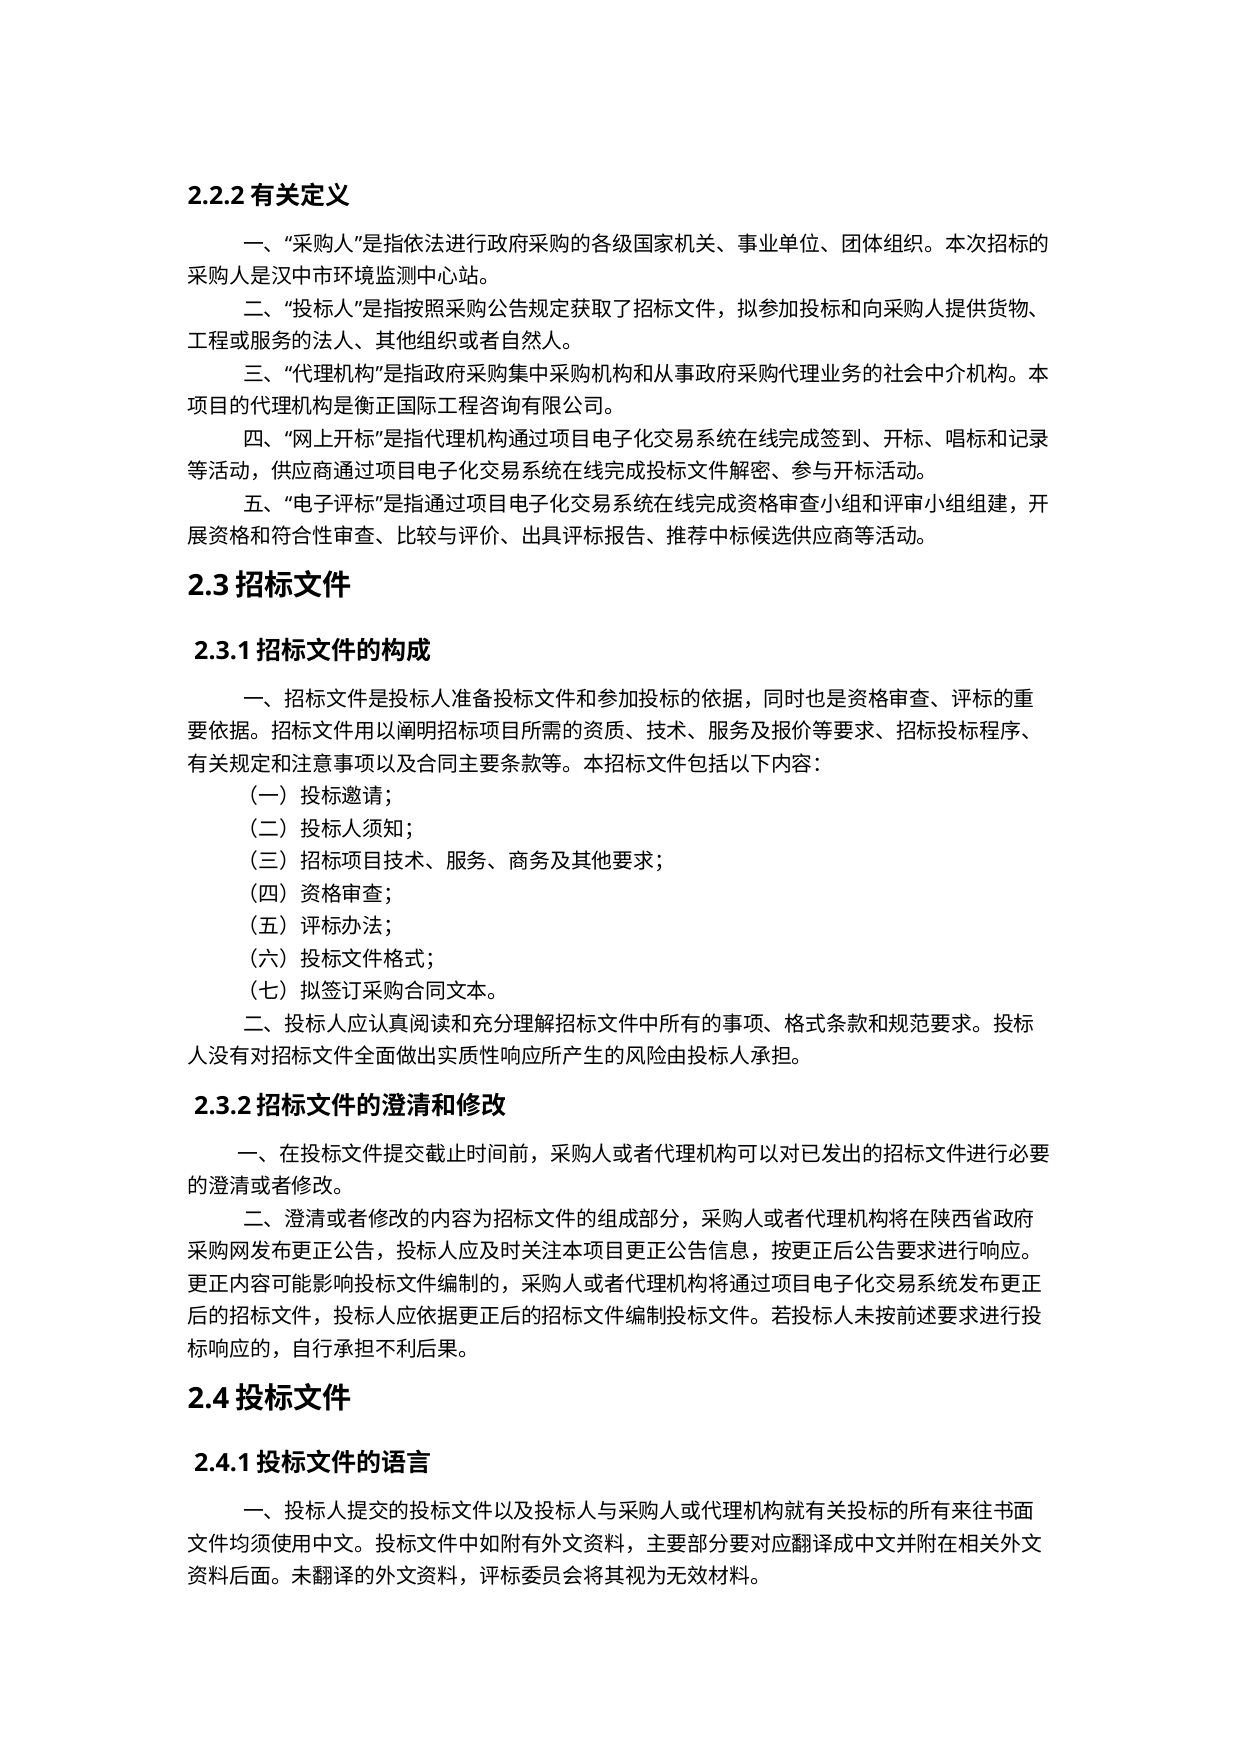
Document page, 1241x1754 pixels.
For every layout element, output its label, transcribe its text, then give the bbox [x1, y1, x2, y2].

text 一、在投标文件提交截止时间前，采购人或者代理机构可以对已发出的招标文件进行必要的澄清或者修改。 [187, 1137, 1053, 1202]
text 一、招标文件是投标人准备投标文件和参加投标的依据，同时也是资格审查、评标的重要依据。招标文件用以阐明招标项目所需的资质、技术、服务及报价等要求、招标投标程序、有关规定和注意事项以及合同主要条款等。本招标文件包括以下内容： [187, 682, 1053, 779]
text 二、“投标人”是指按照采购公告规定获取了招标文件，拟参加投标和向采购人提供货物、工程或服务的法人、其他组织或者自然人。 [187, 292, 1053, 357]
text 四、“网上开标”是指代理机构通过项目电子化交易系统在线完成签到、开标、唱标和记录等活动，供应商通过项目电子化交易系统在线完成投标文件解密、参与开标活动。 [187, 422, 1053, 487]
text 一、“采购人”是指依法进行政府采购的各级国家机关、事业单位、团体组织。本次招标的采购人是汉中市环境监测中心站。 [187, 227, 1053, 292]
text 2.3.2招标文件的澄清和修改 [187, 1072, 1053, 1137]
text 2.4投标文件 [187, 1364, 1053, 1429]
text （七）拟签订采购合同文本。 [187, 974, 1053, 1007]
text 2.4.1投标文件的语言 [187, 1429, 1053, 1494]
text （六）投标文件格式； [187, 942, 1053, 974]
text 五、“电子评标”是指通过项目电子化交易系统在线完成资格审查小组和评审小组组建，开展资格和符合性审查、比较与评价、出具评标报告、推荐中标候选供应商等活动。 [187, 487, 1053, 552]
text （四）资格审查； [187, 877, 1053, 909]
text （三）招标项目技术、服务、商务及其他要求； [187, 844, 1053, 877]
text 一、投标人提交的投标文件以及投标人与采购人或代理机构就有关投标的所有来往书面文件均须使用中文。投标文件中如附有外文资料，主要部分要对应翻译成中文并附在相关外文资料后面。未翻译的外文资料，评标委员会将其视为无效材料。 [187, 1494, 1053, 1592]
text 2.3.1招标文件的构成 [187, 617, 1053, 682]
text 二、投标人应认真阅读和充分理解招标文件中所有的事项、格式条款和规范要求。投标人没有对招标文件全面做出实质性响应所产生的风险由投标人承担。 [187, 1007, 1053, 1072]
text （一）投标邀请； [187, 779, 1053, 812]
text 三、“代理机构”是指政府采购集中采购机构和从事政府采购代理业务的社会中介机构。本项目的代理机构是衡正国际工程咨询有限公司。 [187, 357, 1053, 422]
text 二、澄清或者修改的内容为招标文件的组成部分，采购人或者代理机构将在陕西省政府采购网发布更正公告，投标人应及时关注本项目更正公告信息，按更正后公告要求进行响应。更正内容可能影响投标文件编制的，采购人或者代理机构将通过项目电子化交易系统发布更正后的招标文件，投标人应依据更正后的招标文件编制投标文件。若投标人未按前述要求进行投标响应的，自行承担不利后果。 [187, 1202, 1053, 1364]
text （二）投标人须知； [187, 812, 1053, 844]
text 2.3招标文件 [187, 552, 1053, 617]
text （五）评标办法； [187, 909, 1053, 942]
text 2.2.2有关定义 [187, 162, 1053, 227]
